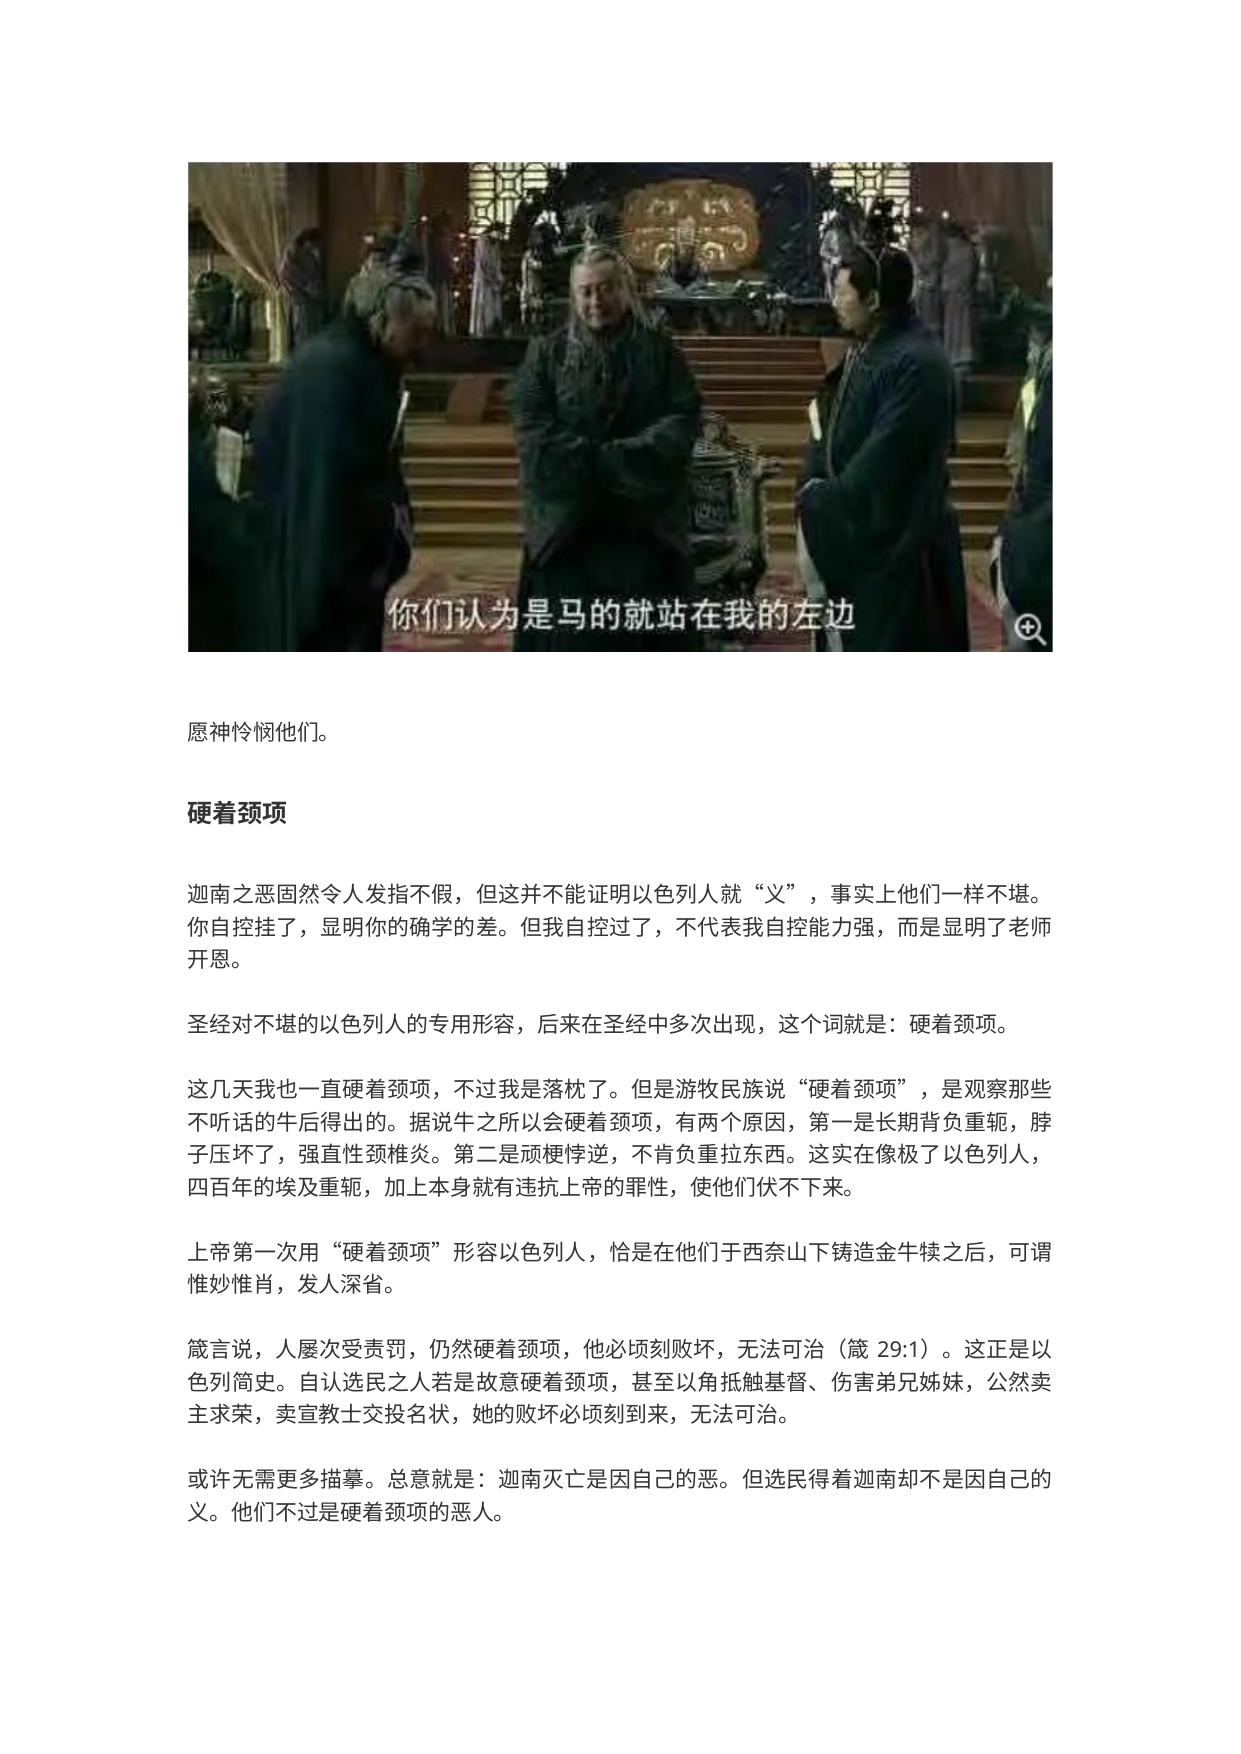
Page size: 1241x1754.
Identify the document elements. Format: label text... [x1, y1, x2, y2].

text 箴言说，人屡次受责罚，仍然硬着颈项，他必顷刻败坏，无法可治（箴 29:1）。这正是以色列简史。自认选民之人若是故意硬着颈项，甚至以角抵触基督、伤害弟兄姊妹，公然卖主求荣，卖宣教士交投名状，她的败坏必顷刻到来，无法可治。 [187, 1332, 1053, 1429]
text 迦南之恶固然令人发指不假，但这并不能证明以色列人就“义”，事实上他们一样不堪。你自控挂了，显明你的确学的差。但我自控过了，不代表我自控能力强，而是显明了老师开恩。 [187, 877, 1053, 974]
text 圣经对不堪的以色列人的专用形容，后来在圣经中多次出现，这个词就是：硬着颈项。 [187, 1007, 1053, 1039]
text 硬着颈项 [187, 779, 1053, 844]
text 或许无需更多描摹。总意就是：迦南灭亡是因自己的恶。但选民得着迦南却不是因自己的义。他们不过是硬着颈项的恶人。 [187, 1462, 1053, 1527]
picture [187, 162, 1053, 652]
text 上帝第一次用“硬着颈项”形容以色列人，恰是在他们于西奈山下铸造金牛犊之后，可谓惟妙惟肖，发人深省。 [187, 1234, 1053, 1299]
text 这几天我也一直硬着颈项，不过我是落枕了。但是游牧民族说“硬着颈项”，是观察那些不听话的牛后得出的。据说牛之所以会硬着颈项，有两个原因，第一是长期背负重轭，脖子压坏了，强直性颈椎炎。第二是顽梗悖逆，不肯负重拉东西。这实在像极了以色列人，四百年的埃及重轭，加上本身就有违抗上帝的罪性，使他们伏不下来。 [187, 1072, 1053, 1202]
text 愿神怜悯他们。 [187, 714, 1053, 747]
